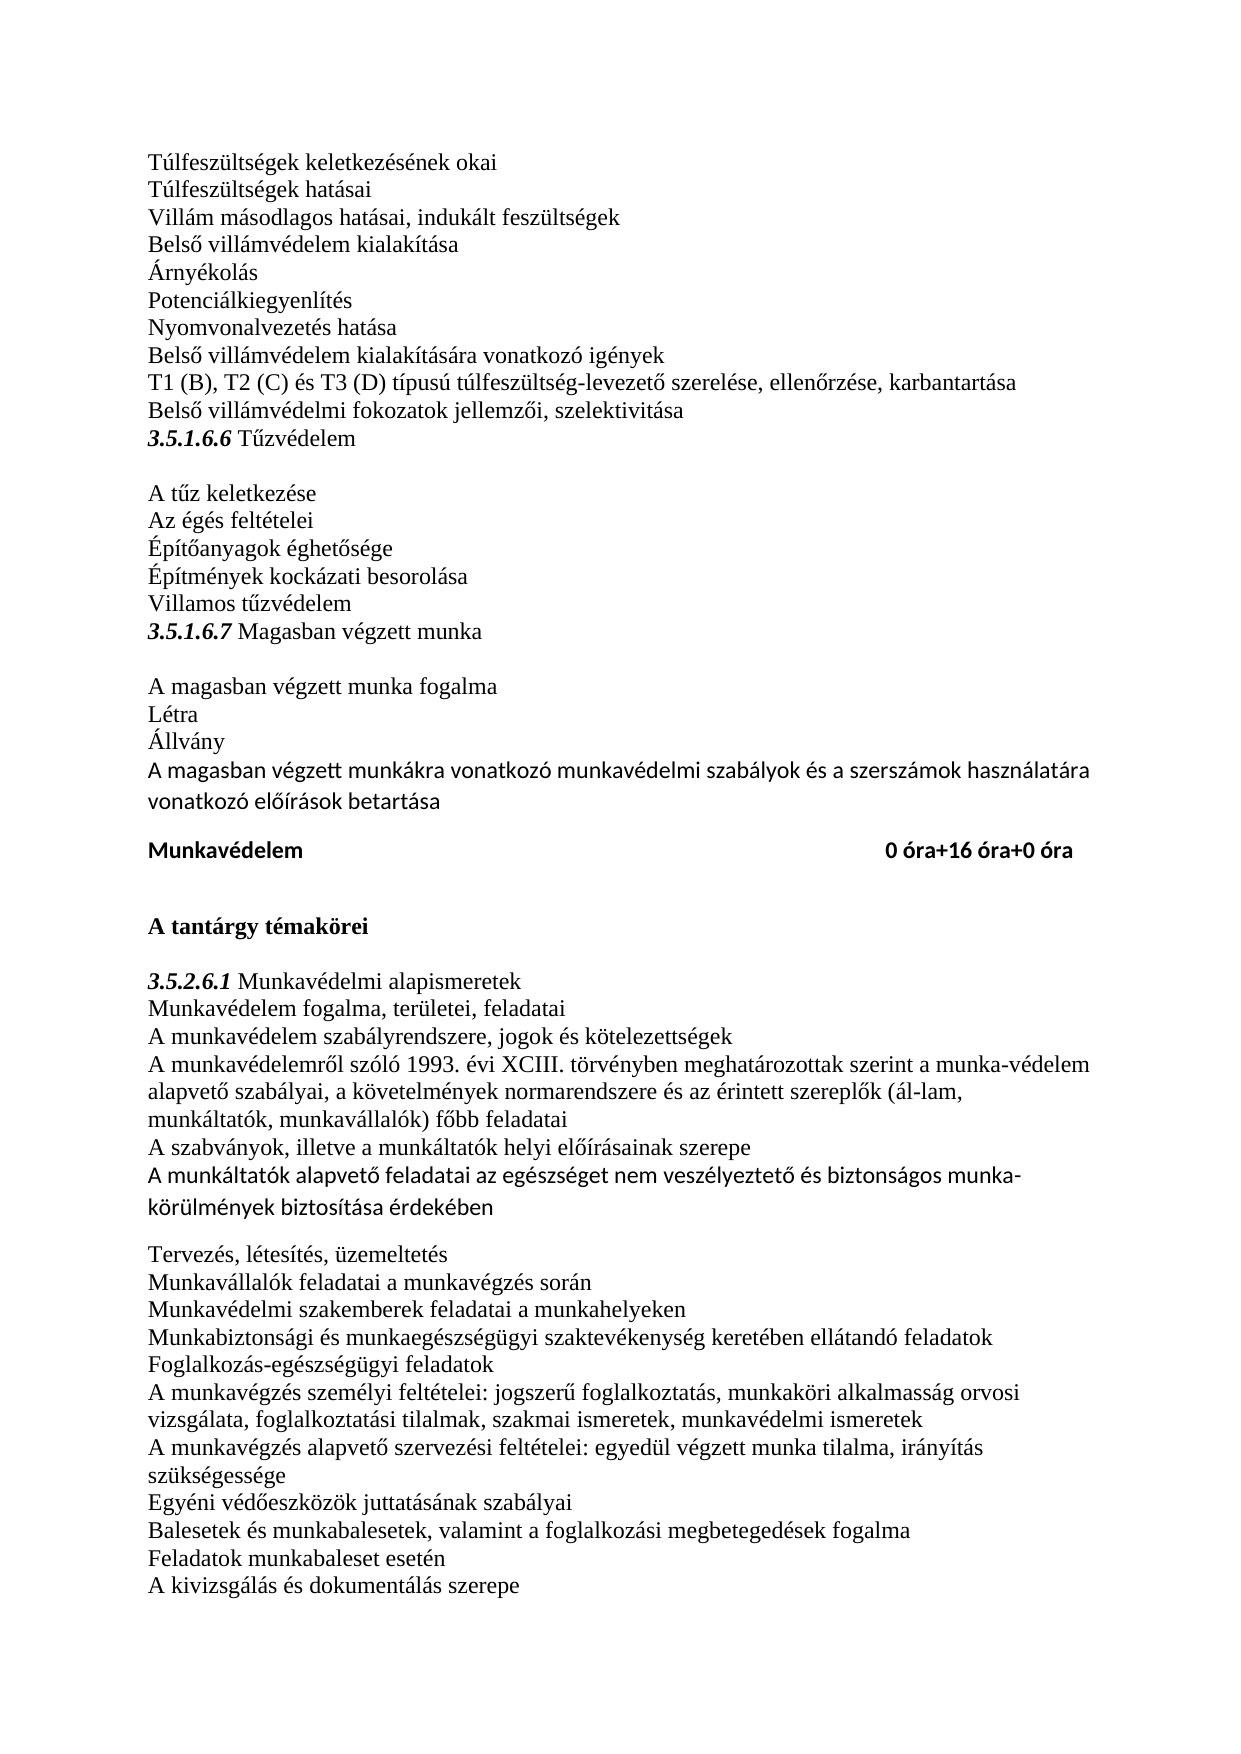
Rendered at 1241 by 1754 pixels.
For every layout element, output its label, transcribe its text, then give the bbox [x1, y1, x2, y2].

text A magasban végzett munka fogalma [148, 672, 1093, 700]
text Belső villámvédelem kialakítása [148, 230, 1093, 258]
text Állvány [148, 727, 1093, 755]
text Építmények kockázati besorolása [148, 562, 1093, 589]
text Túlfeszültségek hatásai [148, 175, 1093, 203]
text Tervezés, létesítés, üzemeltetés [148, 1240, 1093, 1267]
text A tűz keletkezése [148, 479, 1093, 506]
text A munkavégzés személyi feltételei: jogszerű foglalkoztatás, munkaköri alkalmasság orvosi vizsgálata, foglalkoztatási tilalmak, szakmai ismeretek, munkavédelmi ismeretek [148, 1378, 1093, 1433]
text Nyomvonalvezetés hatása [148, 313, 1093, 341]
text Foglalkozás-egészségügyi feladatok [148, 1350, 1093, 1378]
text Feladatok munkabaleset esetén [148, 1543, 1093, 1571]
text Munkabiztonsági és munkaegészségügyi szaktevékenység keretében ellátandó feladatok [148, 1323, 1093, 1350]
text A munkáltatók alapvető feladatai az egészséget nem veszélyeztető és biztonságos munka-körülmények biztosítása érdekében [148, 1160, 1093, 1221]
text Munkavédelem fogalma, területei, feladatai [148, 994, 1093, 1022]
text 3.5.1.6.6 Tűzvédelem [148, 424, 1093, 451]
text Belső villámvédelmi fokozatok jellemzői, szelektivitása [148, 396, 1093, 424]
text A magasban végzett munkákra vonatkozó munkavédelmi szabályok és a szerszámok használatára vonatkozó előírások betartása [148, 755, 1093, 816]
text A tantárgy témakörei [148, 912, 1093, 939]
text T1 (B), T2 (C) és T3 (D) típusú túlfeszültség-levezető szerelése, ellenőrzése, karbantartása [148, 368, 1093, 396]
text Potenciálkiegyenlítés [148, 286, 1093, 313]
text Munkavédelmi szakemberek feladatai a munkahelyeken [148, 1295, 1093, 1323]
text Túlfeszültségek keletkezésének okai [148, 148, 1093, 175]
text A munkavédelemről szóló 1993. évi XCIII. törvényben meghatározottak szerint a munka-védelem alapvető szabályai, a követelmények normarendszere és az érintett szereplők (ál-lam, munkáltatók, munkavállalók) főbb feladatai [148, 1050, 1093, 1132]
text Létra [148, 700, 1093, 727]
text Villám másodlagos hatásai, indukált feszültségek [148, 203, 1093, 230]
text 3.5.1.6.7 Magasban végzett munka [148, 617, 1093, 644]
text 3.5.2.6.1 Munkavédelmi alapismeretek [148, 967, 1093, 994]
text A munkavédelem szabályrendszere, jogok és kötelezettségek [148, 1022, 1093, 1050]
text Munkavállalók feladatai a munkavégzés során [148, 1267, 1093, 1295]
text Belső villámvédelem kialakítására vonatkozó igények [148, 341, 1093, 368]
text Építőanyagok éghetősége [148, 534, 1093, 562]
text A kivizsgálás és dokumentálás szerepe [148, 1571, 1093, 1599]
text Munkavédelem 0 óra+16 óra+0 óra [148, 835, 1093, 864]
text A szabványok, illetve a munkáltatók helyi előírásainak szerepe [148, 1132, 1093, 1160]
text Balesetek és munkabalesetek, valamint a foglalkozási megbetegedések fogalma [148, 1516, 1093, 1543]
text Egyéni védőeszközök juttatásának szabályai [148, 1488, 1093, 1516]
text Árnyékolás [148, 258, 1093, 286]
text A munkavégzés alapvető szervezési feltételei: egyedül végzett munka tilalma, irányítás szükségessége [148, 1433, 1093, 1488]
text Az égés feltételei [148, 506, 1093, 534]
text Villamos tűzvédelem [148, 589, 1093, 617]
